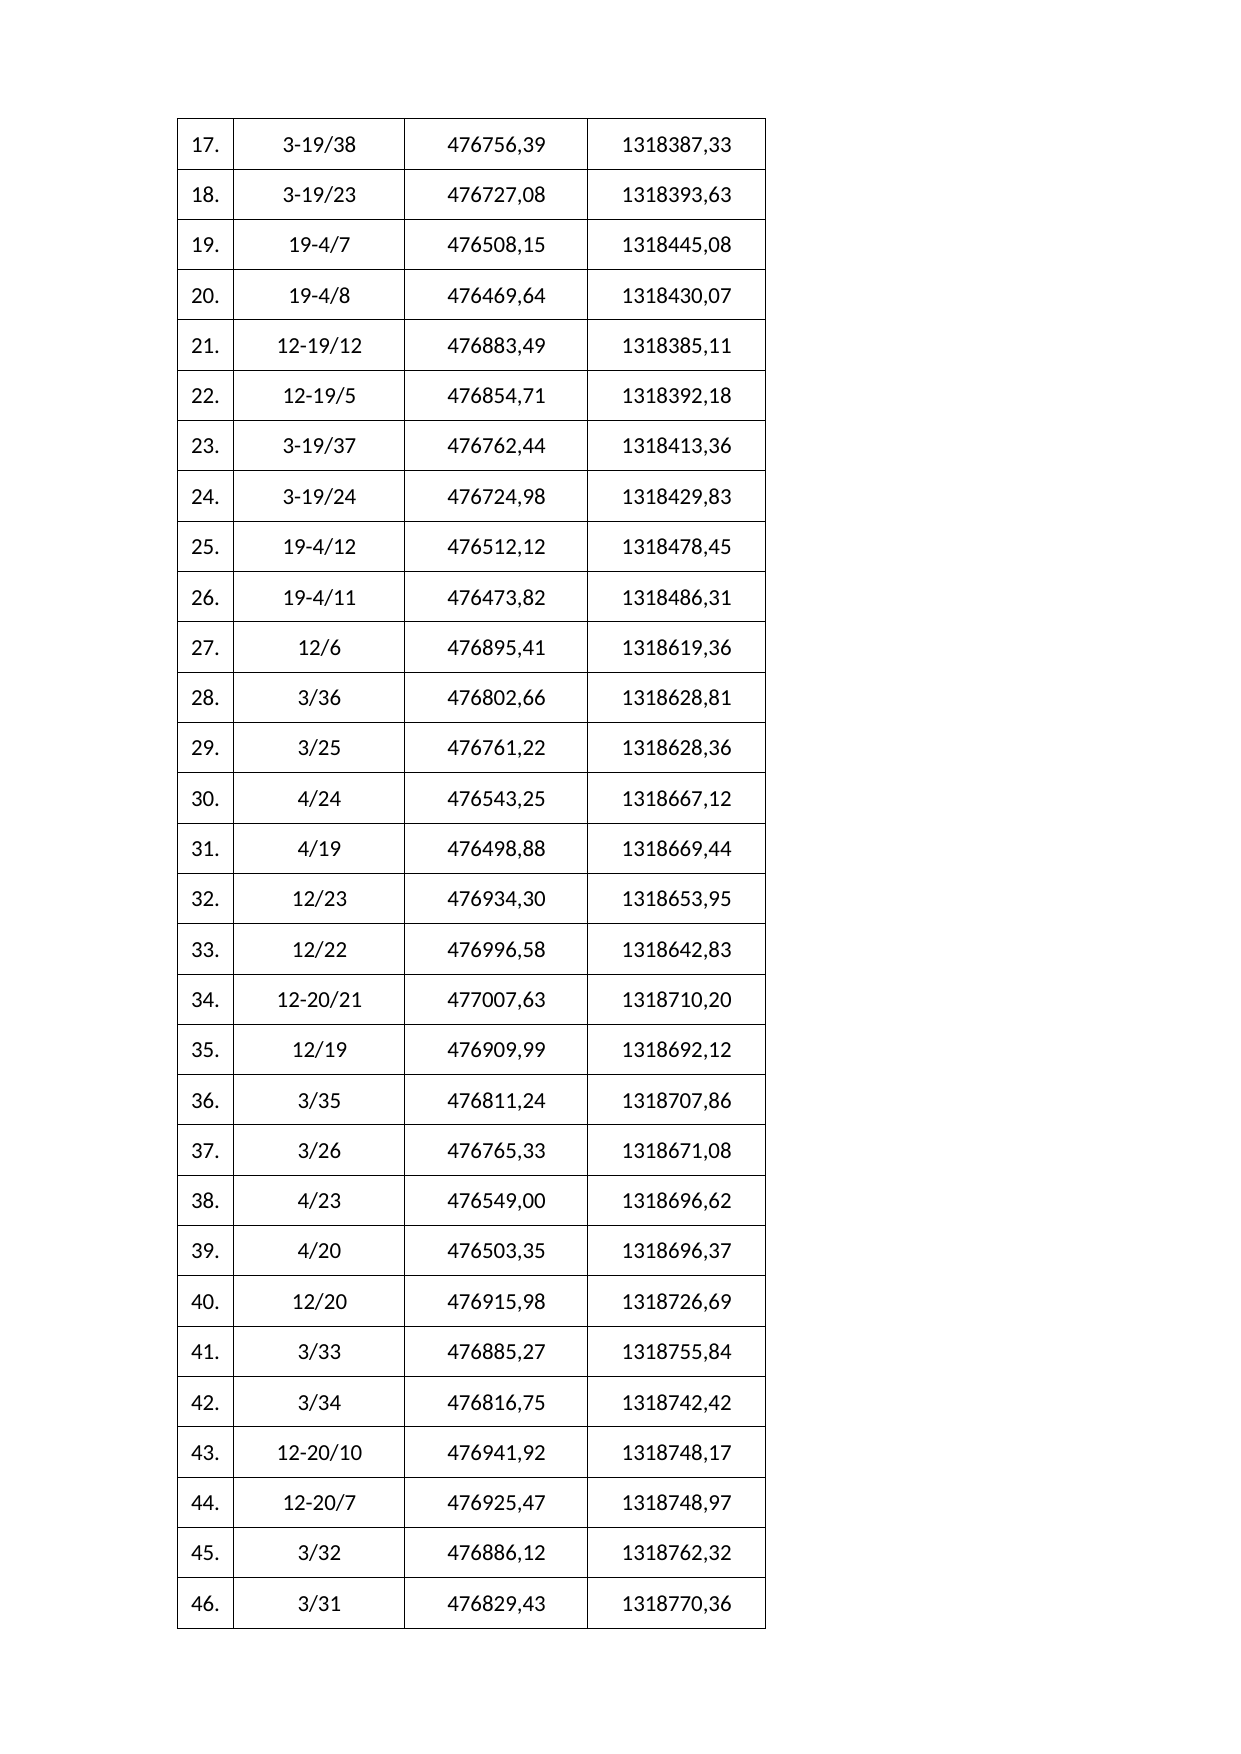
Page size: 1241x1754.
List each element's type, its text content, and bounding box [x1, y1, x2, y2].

table_cell 477007,63 [405, 975, 587, 1024]
table_cell 19-4/11 [234, 572, 404, 621]
table_cell 1318430,07 [588, 270, 765, 319]
table_cell 476909,99 [405, 1025, 587, 1074]
table_cell 19-4/7 [234, 220, 404, 269]
table_cell 3/33 [234, 1327, 404, 1376]
table_cell 476724,98 [405, 471, 587, 521]
table_cell 476925,47 [405, 1478, 587, 1527]
table_cell 1318392,18 [588, 371, 765, 420]
table_cell 42. [178, 1377, 233, 1426]
table_cell 476508,15 [405, 220, 587, 269]
table_cell 3-19/38 [234, 119, 404, 168]
table_cell 476941,92 [405, 1427, 587, 1477]
table_cell 476549,00 [405, 1176, 587, 1225]
table_cell 476854,71 [405, 371, 587, 420]
table_cell 32. [178, 874, 233, 923]
table_cell 43. [178, 1427, 233, 1477]
table_cell 1318669,44 [588, 824, 765, 873]
table_cell 476498,88 [405, 824, 587, 873]
table_cell 476503,35 [405, 1226, 587, 1275]
table_cell 12-19/5 [234, 371, 404, 420]
table_cell 3/35 [234, 1075, 404, 1124]
table_cell 476886,12 [405, 1528, 587, 1577]
table_cell 1318692,12 [588, 1025, 765, 1074]
table_cell 1318478,45 [588, 522, 765, 571]
table_cell 24. [178, 471, 233, 521]
table_cell 18. [178, 170, 233, 219]
table_cell 12-19/12 [234, 320, 404, 370]
table_cell 41. [178, 1327, 233, 1376]
table_cell 476473,82 [405, 572, 587, 621]
table_cell 25. [178, 522, 233, 571]
table_cell 31. [178, 824, 233, 873]
table_cell 37. [178, 1125, 233, 1175]
table_cell 476883,49 [405, 320, 587, 370]
table_cell 3/25 [234, 723, 404, 772]
table_cell 12/23 [234, 874, 404, 923]
table_cell 3/32 [234, 1528, 404, 1577]
table_cell 12-20/7 [234, 1478, 404, 1527]
table_cell 17. [178, 119, 233, 168]
table_cell 1318696,37 [588, 1226, 765, 1275]
table_cell 27. [178, 622, 233, 672]
table_cell 12/20 [234, 1276, 404, 1326]
table_cell 1318770,36 [588, 1578, 765, 1627]
table_cell 1318619,36 [588, 622, 765, 672]
table_cell 4/19 [234, 824, 404, 873]
table_cell 476895,41 [405, 622, 587, 672]
table_cell 1318413,36 [588, 421, 765, 470]
table_cell 34. [178, 975, 233, 1024]
table_cell 1318642,83 [588, 924, 765, 973]
table_cell 3-19/23 [234, 170, 404, 219]
table_cell 476727,08 [405, 170, 587, 219]
table_cell 20. [178, 270, 233, 319]
table_cell 476934,30 [405, 874, 587, 923]
table_cell 476816,75 [405, 1377, 587, 1426]
table_cell 12/6 [234, 622, 404, 672]
table_cell 12-20/21 [234, 975, 404, 1024]
table_cell 476756,39 [405, 119, 587, 168]
table_cell 35. [178, 1025, 233, 1074]
table_cell 1318628,81 [588, 673, 765, 722]
table_cell 4/20 [234, 1226, 404, 1275]
table_cell 19-4/8 [234, 270, 404, 319]
table_cell 12/19 [234, 1025, 404, 1074]
table_cell 1318628,36 [588, 723, 765, 772]
table_cell 28. [178, 673, 233, 722]
table_cell 1318748,97 [588, 1478, 765, 1527]
table_cell 3/26 [234, 1125, 404, 1175]
table_cell 476802,66 [405, 673, 587, 722]
table_cell 26. [178, 572, 233, 621]
table_cell 1318707,86 [588, 1075, 765, 1124]
table_cell 29. [178, 723, 233, 772]
table_cell 33. [178, 924, 233, 973]
table_cell 1318429,83 [588, 471, 765, 521]
table_cell 1318755,84 [588, 1327, 765, 1376]
table_cell 1318393,63 [588, 170, 765, 219]
table_cell 23. [178, 421, 233, 470]
table_cell 30. [178, 773, 233, 822]
table_cell 476543,25 [405, 773, 587, 822]
table_cell 1318748,17 [588, 1427, 765, 1477]
table_cell 3/36 [234, 673, 404, 722]
table_cell 1318653,95 [588, 874, 765, 923]
table_cell 3-19/24 [234, 471, 404, 521]
table_cell 4/23 [234, 1176, 404, 1225]
table_cell 1318696,62 [588, 1176, 765, 1225]
table_cell 40. [178, 1276, 233, 1326]
table_cell 1318710,20 [588, 975, 765, 1024]
table_cell 3-19/37 [234, 421, 404, 470]
table_cell 1318385,11 [588, 320, 765, 370]
table_cell 1318445,08 [588, 220, 765, 269]
table_cell 38. [178, 1176, 233, 1225]
table_cell 476885,27 [405, 1327, 587, 1376]
table_cell 476761,22 [405, 723, 587, 772]
table_cell 45. [178, 1528, 233, 1577]
table_cell 44. [178, 1478, 233, 1527]
table_cell 3/31 [234, 1578, 404, 1627]
table_cell 476811,24 [405, 1075, 587, 1124]
table_cell 476512,12 [405, 522, 587, 571]
table_cell 476469,64 [405, 270, 587, 319]
table_cell 39. [178, 1226, 233, 1275]
table_cell 19. [178, 220, 233, 269]
table_cell 12-20/10 [234, 1427, 404, 1477]
table_cell 1318667,12 [588, 773, 765, 822]
table_cell 1318762,32 [588, 1528, 765, 1577]
table_cell 1318486,31 [588, 572, 765, 621]
table_cell 476829,43 [405, 1578, 587, 1627]
table_cell 4/24 [234, 773, 404, 822]
table_cell 22. [178, 371, 233, 420]
table_cell 1318726,69 [588, 1276, 765, 1326]
table_cell 19-4/12 [234, 522, 404, 571]
table_cell 476762,44 [405, 421, 587, 470]
table_cell 3/34 [234, 1377, 404, 1426]
table_cell 12/22 [234, 924, 404, 973]
table_cell 476996,58 [405, 924, 587, 973]
table_cell 46. [178, 1578, 233, 1627]
table_cell 1318671,08 [588, 1125, 765, 1175]
table_cell 476765,33 [405, 1125, 587, 1175]
table_cell 1318387,33 [588, 119, 765, 168]
table_cell 476915,98 [405, 1276, 587, 1326]
table_cell 21. [178, 320, 233, 370]
table_cell 1318742,42 [588, 1377, 765, 1426]
table_cell 36. [178, 1075, 233, 1124]
